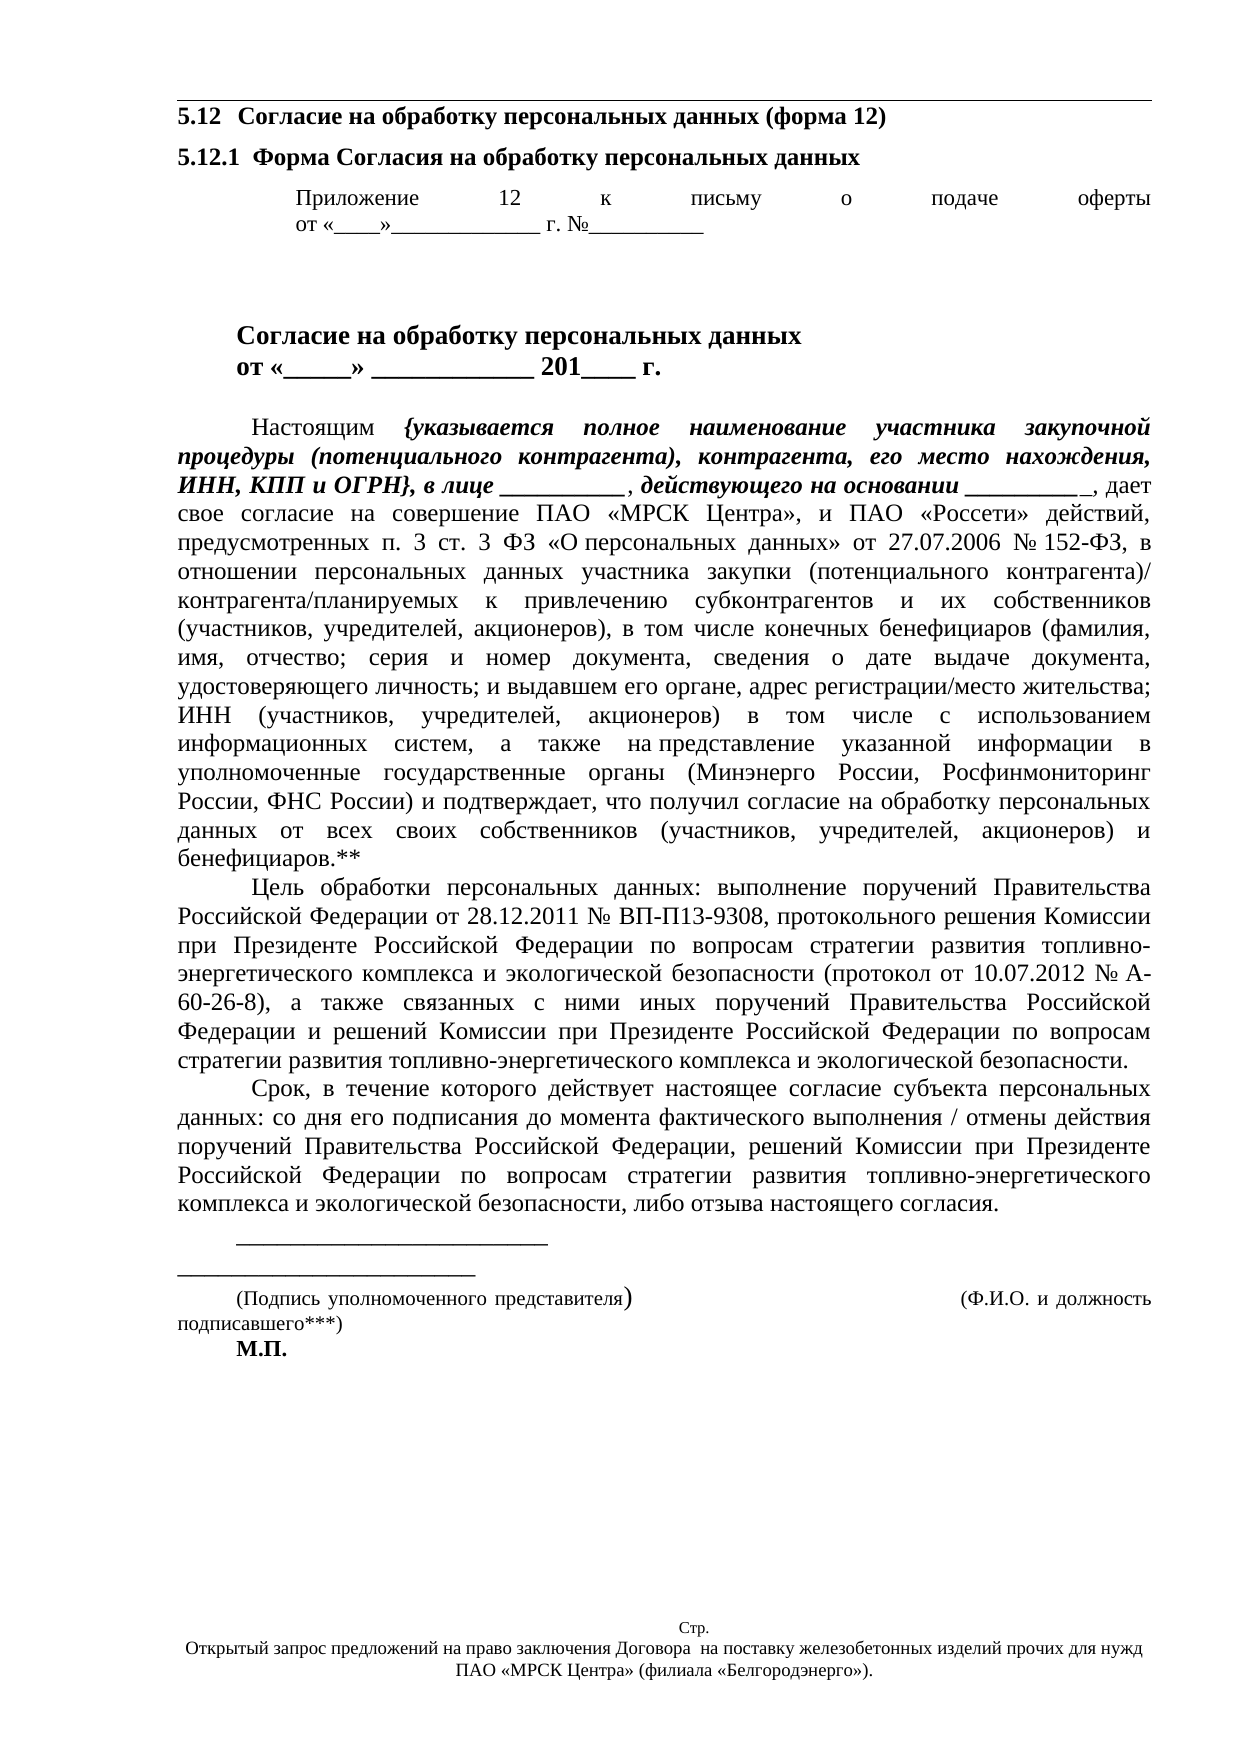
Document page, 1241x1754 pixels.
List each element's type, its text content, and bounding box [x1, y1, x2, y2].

text Согласие на обработку персональных данных [177, 319, 1152, 350]
text _______________________ ______________________ [177, 1217, 1152, 1279]
text М.П. [177, 1335, 1152, 1361]
text от «_____» ____________ 201____ г. [177, 350, 1152, 381]
text Настоящим {указывается полное наименование участника закупочной процедуры (потенциального контрагента), контрагента, его место нахождения, ИНН, КПП и ОГРН}, в лице __________, действующего на основании __________, дает свое согласие на совершение ПАО «МРСК Центра», и ПАО «Россети» действий, предусмотренных п. 3 ст. 3 ФЗ «О персональных данных» от 27.07.2006 № 152-ФЗ, в отношении персональных данных участника закупки (потенциального контрагента)/ контрагента/планируемых к привлечению субконтрагентов и их собственников (участников, учредителей, акционеров), в том числе конечных бенефициаров (фамилия, имя, отчество; серия и номер документа, сведения о дате выдаче документа, удостоверяющего личность; и выдавшем его органе, адрес регистрации/место жительства; ИНН (участников, учредителей, акционеров) в том числе с использованием информационных систем, а также на представление указанной информации в уполномоченные государственные органы (Минэнерго России, Росфинмониторинг России, ФНС России) и подтверждает, что получил согласие на обработку персональных данных от всех своих собственников (участников, учредителей, акционеров) и бенефициаров.** [177, 412, 1152, 872]
text Приложение 12 к письму о подаче оферты от «____»_____________ г. №__________ [295, 183, 1152, 236]
text Срок, в течение которого действует настоящее согласие субъекта персональных данных: со дня его подписания до момента фактического выполнения / отмены действия поручений Правительства Российской Федерации, решений Комиссии при Президенте Российской Федерации по вопросам стратегии развития топливно-энергетического комплекса и экологической безопасности, либо отзыва настоящего согласия. [177, 1073, 1152, 1217]
text Цель обработки персональных данных: выполнение поручений Правительства Российской Федерации от 28.12.2011 № ВП-П13-9308, протокольного решения Комиссии при Президенте Российской Федерации по вопросам стратегии развития топливно-энергетического комплекса и экологической безопасности (протокол от 10.07.2012 № А-60-26-8), а также связанных с ними иных поручений Правительства Российской Федерации и решений Комиссии при Президенте Российской Федерации по вопросам стратегии развития топливно-энергетического комплекса и экологической безопасности. [177, 872, 1152, 1073]
text (Подпись уполномоченного представителя) (Ф.И.О. и должность подписавшего***) [177, 1279, 1152, 1335]
subtitle Согласие на обработку персональных данных (форма 12) [177, 101, 1152, 130]
subtitle Форма Согласия на обработку персональных данных [177, 142, 1152, 171]
